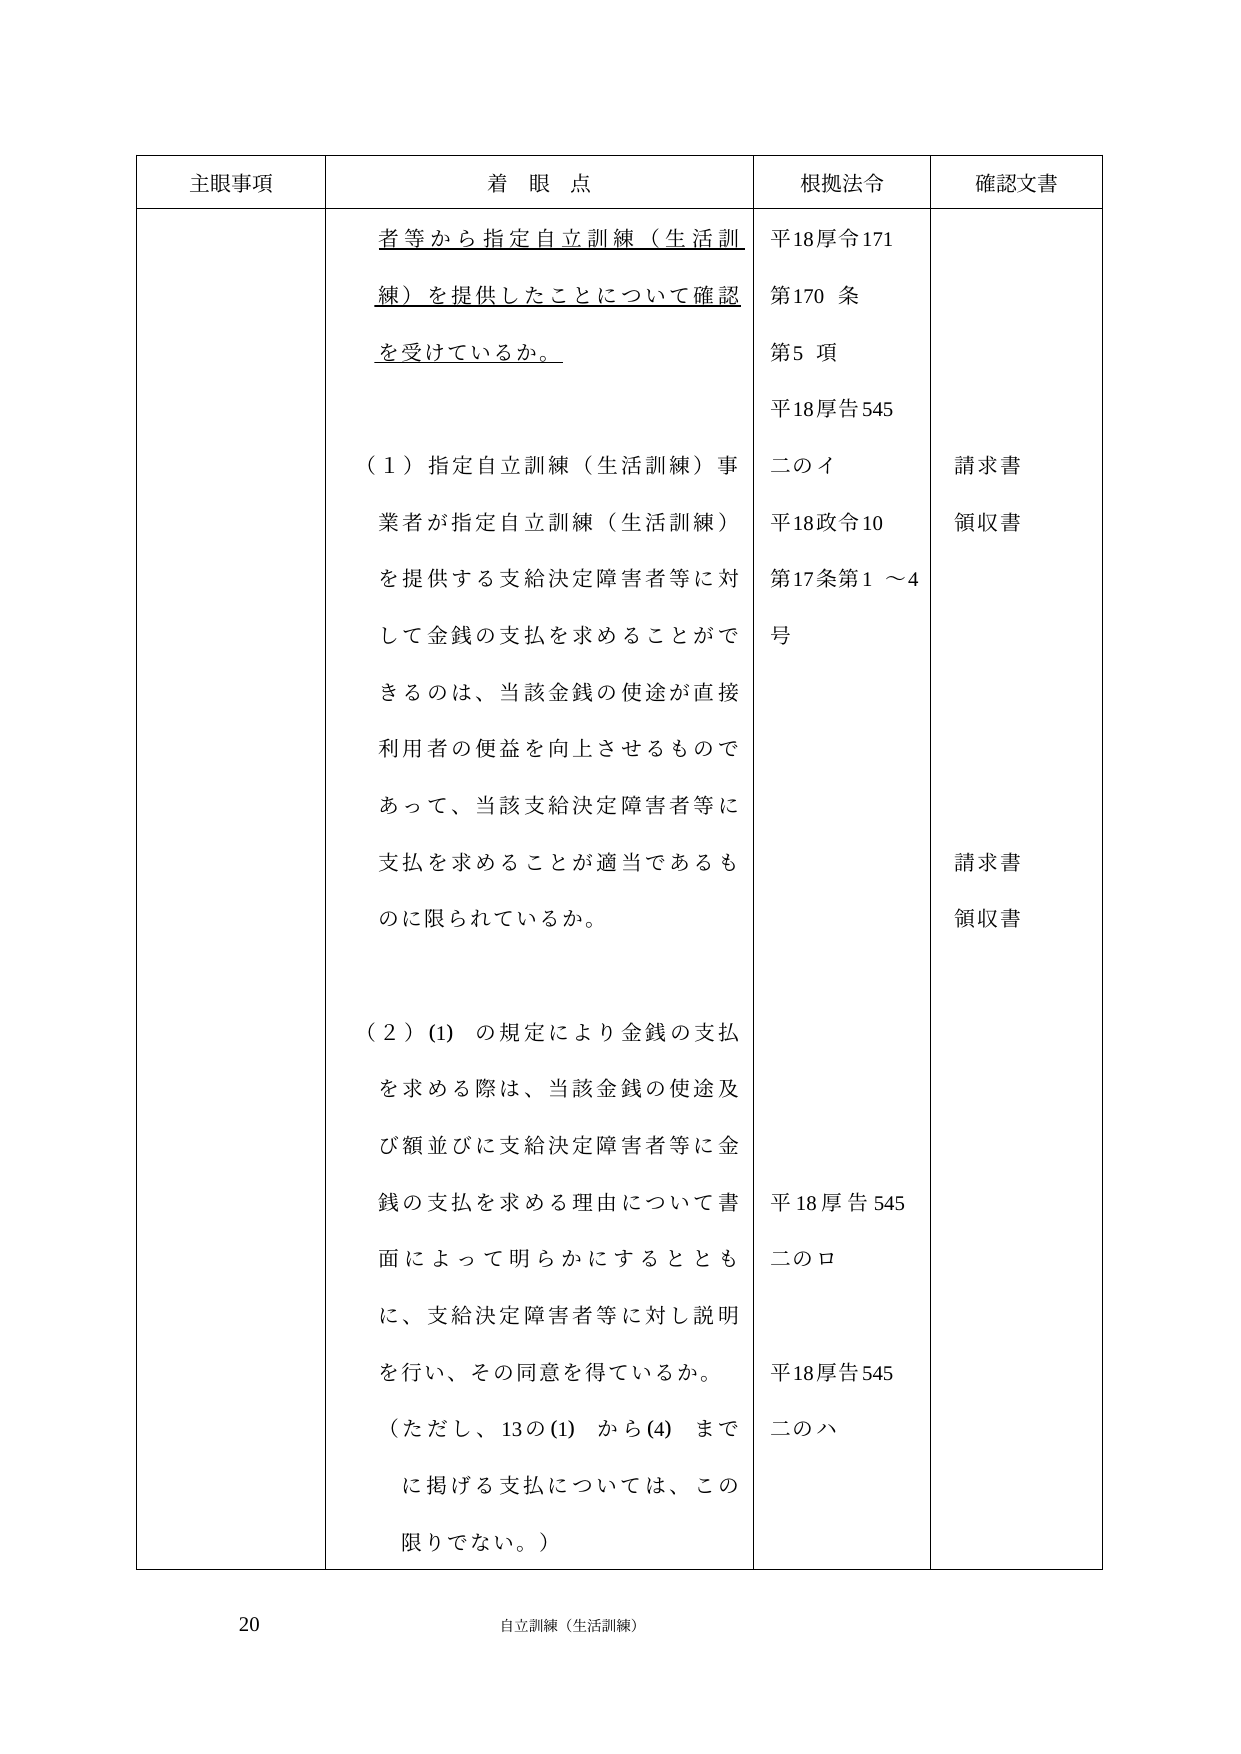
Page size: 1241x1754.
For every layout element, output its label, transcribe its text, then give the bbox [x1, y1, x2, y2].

table_header 確認文書 [931, 156, 1102, 208]
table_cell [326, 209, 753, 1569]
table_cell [931, 209, 1102, 1569]
table_header 着 眼 点 [326, 156, 753, 208]
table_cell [754, 209, 930, 1569]
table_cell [137, 209, 325, 1569]
table_header 主眼事項 [137, 156, 325, 208]
table_header 根拠法令 [754, 156, 930, 208]
